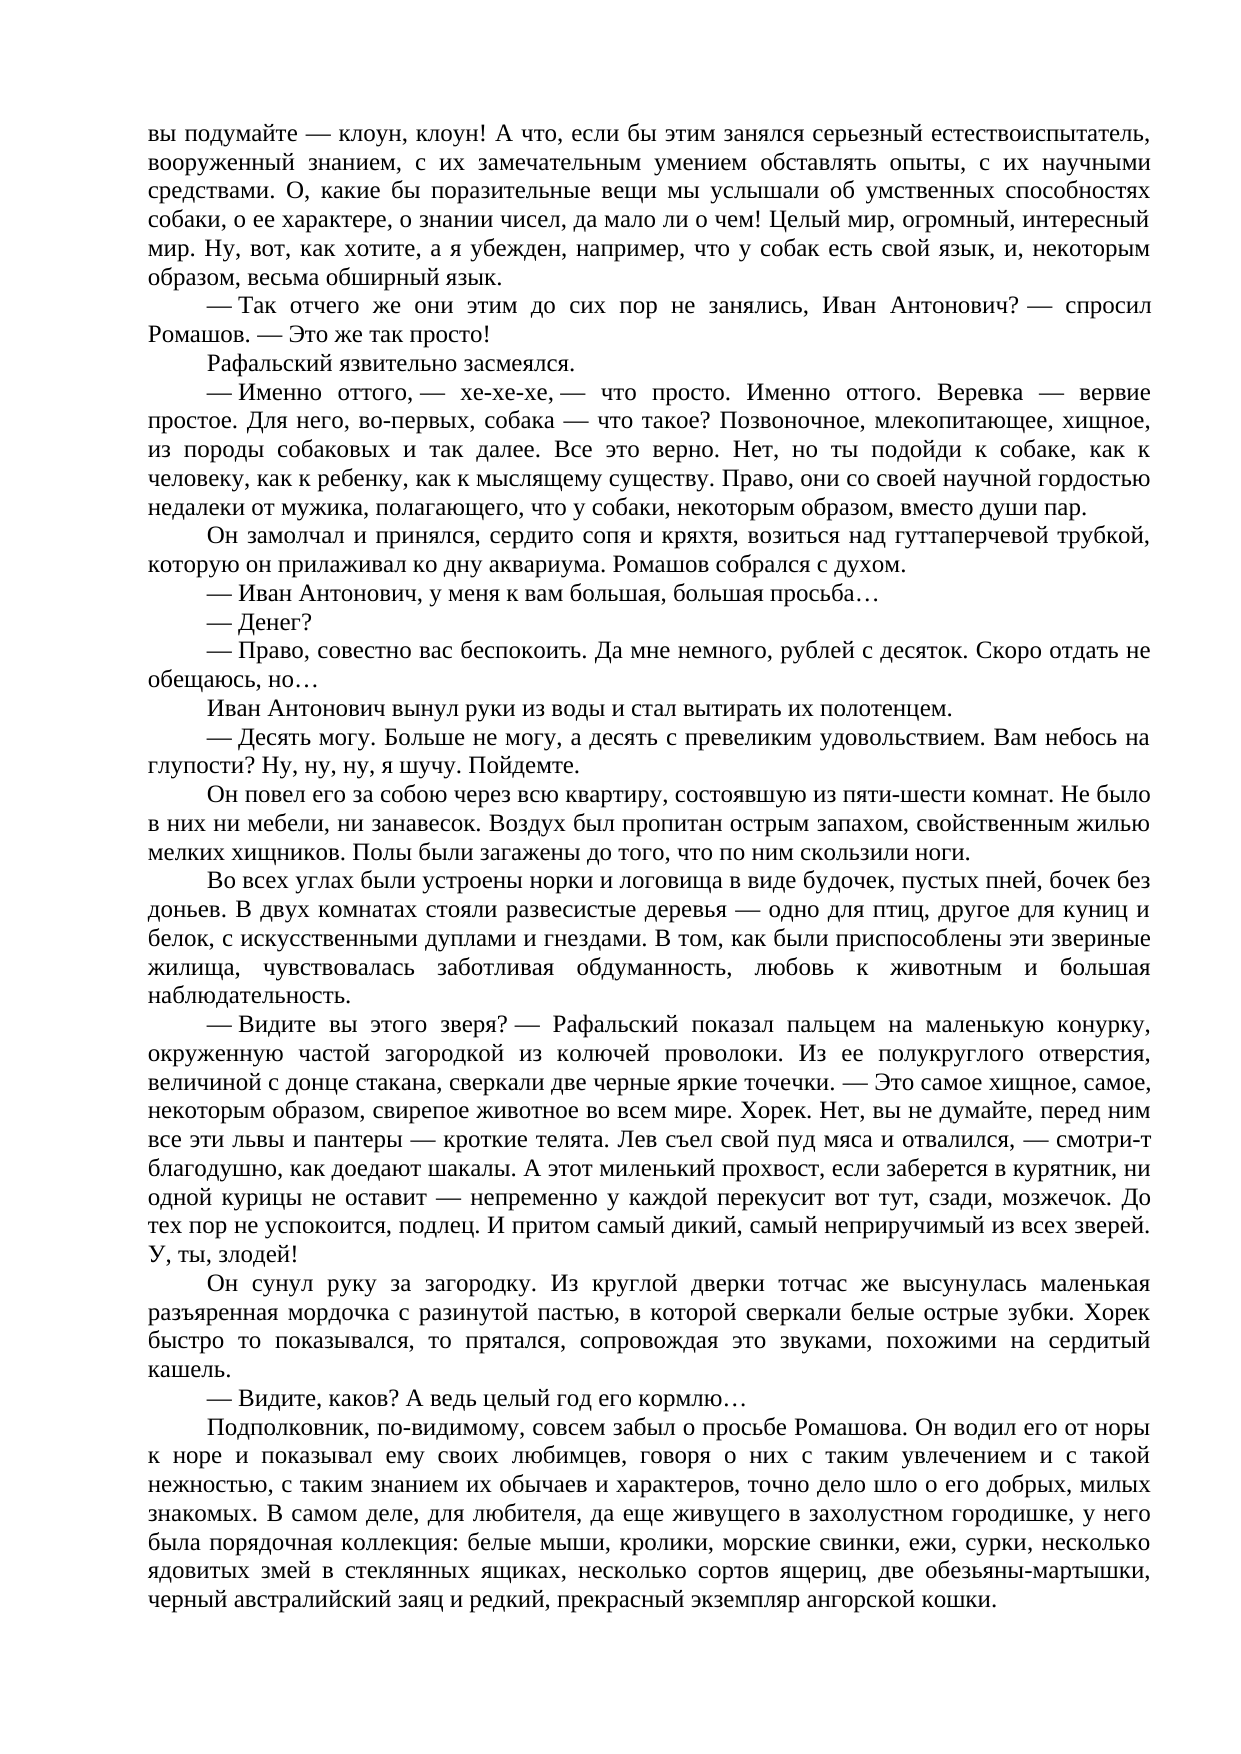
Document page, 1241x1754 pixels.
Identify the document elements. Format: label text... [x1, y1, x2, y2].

text Во всех углах были устроены норки и логовища в виде будочек, пустых пней, бочек без доньев. В двух комнатах стояли развесистые деревья — одно для птиц, другое для куниц и белок, с искусственными дуплами и гнездами. В том, как были приспособлены эти звериные жилища, чувствовалась заботливая обдуманность, любовь к животным и большая наблюдательность. [148, 866, 1152, 1009]
text — Иван Антонович, у меня к вам большая, большая просьба… [148, 578, 1152, 607]
text — Видите вы этого зверя? — Рафальский показал пальцем на маленькую конурку, окруженную частой загородкой из колючей проволоки. Из ее полукруглого отверстия, величиной с донце стакана, сверкали две черные яркие точечки. — Это самое хищное, самое, некоторым образом, свирепое животное во всем мире. Хорек. Нет, вы не думайте, перед ним все эти львы и пантеры — кроткие телята. Лев съел свой пуд мяса и отвалился, — смотри-т благодушно, как доедают шакалы. А этот миленький прохвост, если заберется в курятник, ни одной курицы не оставит — непременно у каждой перекусит вот тут, сзади, мозжечок. До тех пор не успокоится, подлец. И притом самый дикий, самый неприручимый из всех зверей. У, ты, злодей! [148, 1009, 1152, 1268]
text — Десять могу. Больше не могу, а десять с превеликим удовольствием. Вам небось на глупости? Ну, ну, ну, я шучу. Пойдемте. [148, 722, 1152, 779]
text — Видите, каков? А ведь целый год его кормлю… [148, 1383, 1152, 1412]
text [148, 118, 1152, 291]
text — Так отчего же они этим до сих пор не занялись, Иван Антонович? — спросил Ромашов. — Это же так просто! [148, 291, 1152, 348]
text — Право, совестно вас беспокоить. Да мне немного, рублей с десяток. Скоро отдать не обещаюсь, но… [148, 636, 1152, 693]
text — Именно оттого, — хе-хе-хе, — что просто. Именно оттого. Веревка — вервие простое. Для него, во-первых, собака — что такое? Позвоночное, млекопитающее, хищное, из породы собаковых и так далее. Все это верно. Нет, но ты подойди к собаке, как к человеку, как к ребенку, как к мыслящему существу. Право, они со своей научной гордостью недалеки от мужика, полагающего, что у собаки, некоторым образом, вместо души пар. [148, 377, 1152, 521]
text Он замолчал и принялся, сердито сопя и кряхтя, возиться над гуттаперчевой трубкой, которую он прилаживал ко дну аквариума. Ромашов собрался с духом. [148, 521, 1152, 578]
text Он повел его за собою через всю квартиру, состоявшую из пяти-шести комнат. Не было в них ни мебели, ни занавесок. Воздух был пропитан острым запахом, свойственным жилью мелких хищников. Полы были загажены до того, что по ним скользили ноги. [148, 779, 1152, 866]
text — Денег? [148, 607, 1152, 636]
text Рафальский язвительно засмеялся. [148, 348, 1152, 377]
text Иван Антонович вынул руки из воды и стал вытирать их полотенцем. [148, 693, 1152, 722]
text Он сунул руку за загородку. Из круглой дверки тотчас же высунулась маленькая разъяренная мордочка с разинутой пастью, в которой сверкали белые острые зубки. Хорек быстро то показывался, то прятался, сопровождая это звуками, похожими на сердитый кашель. [148, 1268, 1152, 1383]
text Подполковник, по-видимому, совсем забыл о просьбе Ромашова. Он водил его от норы к норе и показывал ему своих любимцев, говоря о них с таким увлечением и с такой нежностью, с таким знанием их обычаев и характеров, точно дело шло о его добрых, милых знакомых. В самом деле, для любителя, да еще живущего в захолустном городишке, у него была порядочная коллекция: белые мыши, кролики, морские свинки, ежи, сурки, несколько ядовитых змей в стеклянных ящиках, несколько сортов ящериц, две обезьяны-мартышки, черный австралийский заяц и редкий, прекрасный экземпляр ангорской кошки. [148, 1412, 1152, 1613]
